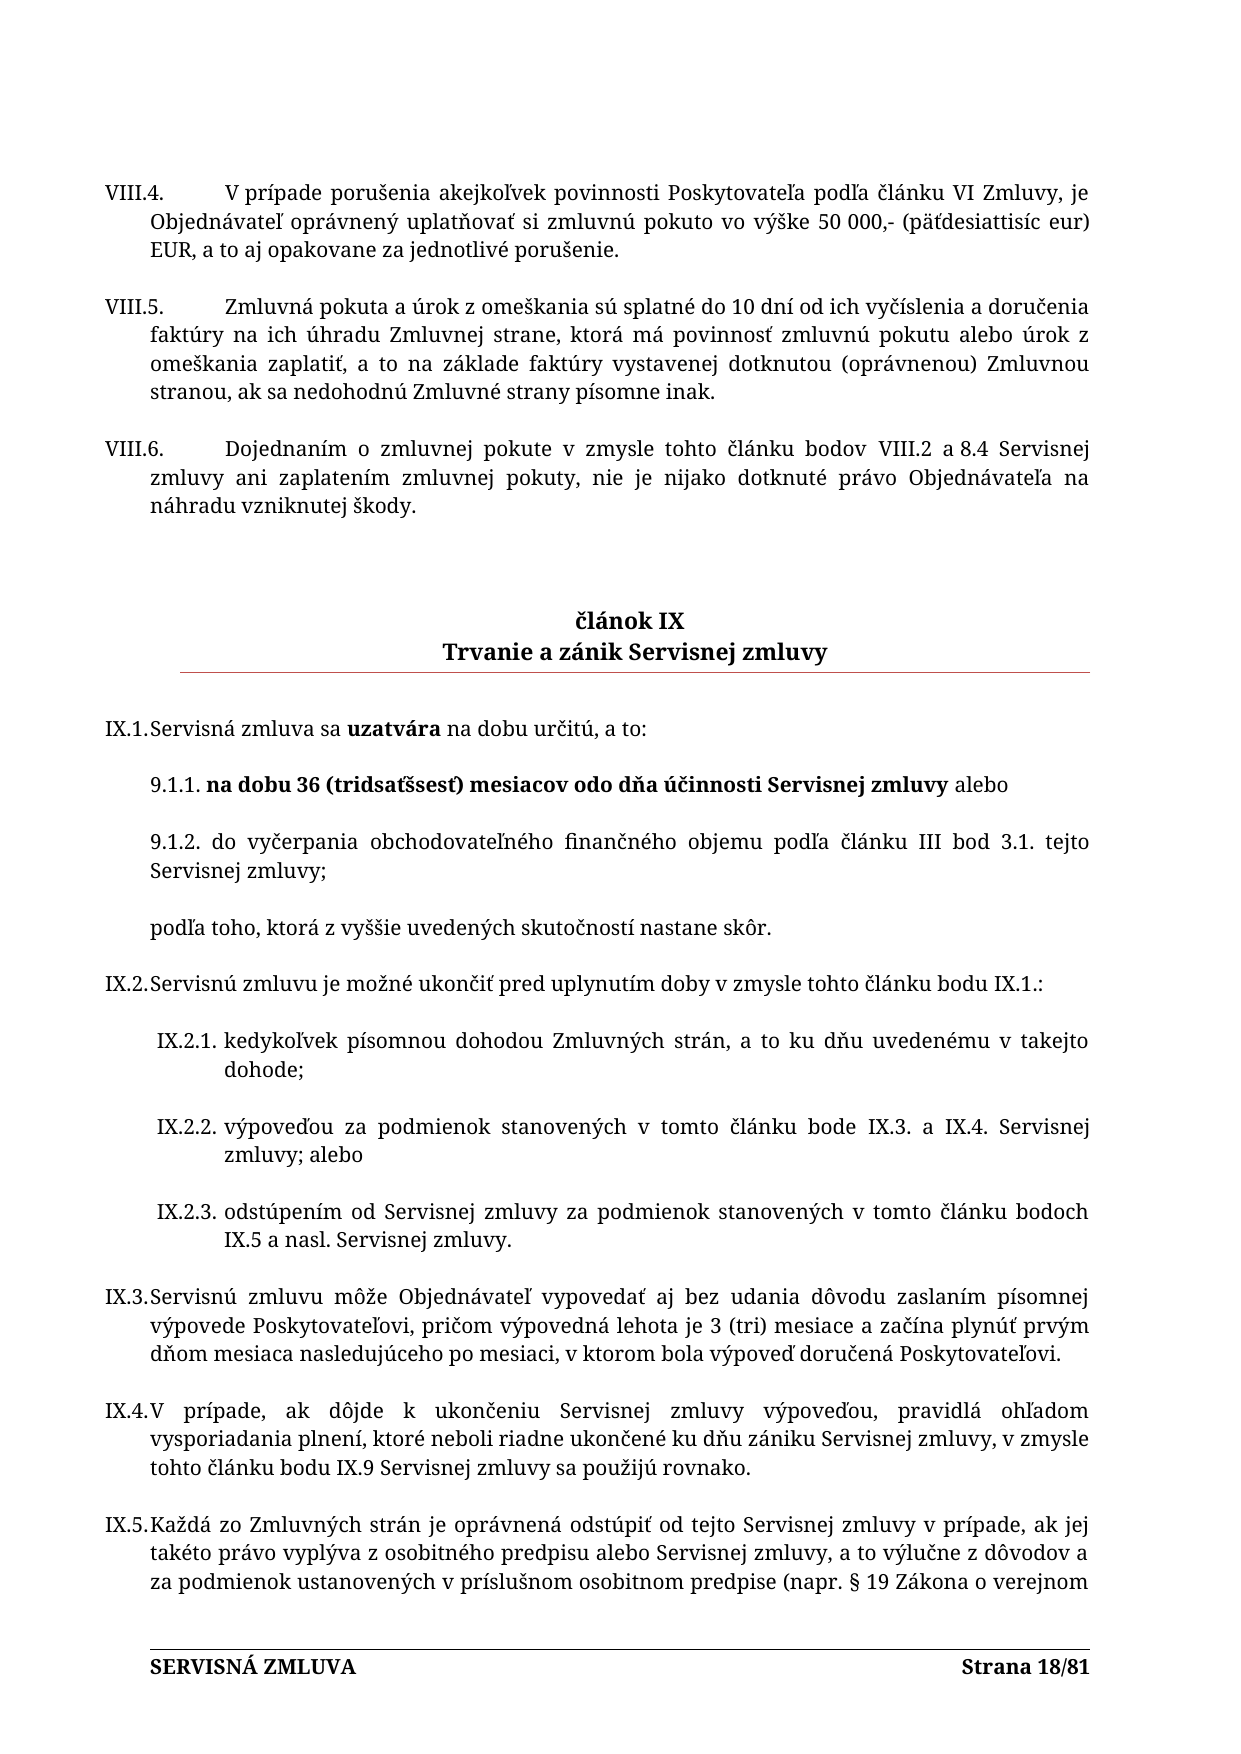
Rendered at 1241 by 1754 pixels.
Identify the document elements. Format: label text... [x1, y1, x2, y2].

list V prípade porušenia akejkoľvek povinnosti Poskytovateľa podľa článku VI Zmluvy, je Objednávateľ oprávnený uplatňovať si zmluvnú pokuto vo výške 50 000,- (päťdesiattisíc eur) EUR, a to aj opakovane za jednotlivé porušenie. [105, 178, 1090, 264]
text podľa toho, ktorá z vyššie uvedených skutočností nastane skôr. [150, 913, 1090, 941]
list kedykoľvek písomnou dohodou Zmluvných strán, a to ku dňu uvedenému v takejto dohode; [157, 1026, 1090, 1083]
list Dojednaním o zmluvnej pokute v zmysle tohto článku bodov 8.2 a 8.4 Servisnej zmluvy ani zaplatením zmluvnej pokuty, nie je nijako dotknuté právo Objednávateľa na náhradu vzniknutej škody. [105, 434, 1090, 520]
list V prípade, ak dôjde k ukončeniu Servisnej zmluvy výpoveďou, pravidlá ohľadom vysporiadania plnení, ktoré neboli riadne ukončené ku dňu zániku Servisnej zmluvy, v zmysle tohto článku bodu 9.9 Servisnej zmluvy sa použijú rovnako. [105, 1396, 1090, 1481]
list Servisnú zmluvu môže Objednávateľ vypovedať aj bez udania dôvodu zaslaním písomnej výpovede Poskytovateľovi, pričom výpovedná lehota je 3 (tri) mesiace a začína plynúť prvým dňom mesiaca nasledujúceho po mesiaci, v ktorom bola výpoveď doručená Poskytovateľovi. [105, 1282, 1090, 1368]
list Servisná zmluva sa uzatvára na dobu určitú, a to: [105, 714, 1090, 742]
list Trvanie a zánik Servisnej zmluvy [179, 636, 1090, 673]
list Servisnú zmluvu je možné ukončiť pred uplynutím doby v zmysle tohto článku bodu 9.1.: [105, 969, 1090, 998]
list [105, 1510, 1090, 1595]
list Zmluvná pokuta a úrok z omeškania sú splatné do 10 dní od ich vyčíslenia a doručenia faktúry na ich úhradu Zmluvnej strane, ktorá má povinnosť zmluvnú pokutu alebo úrok z omeškania zaplatiť, a to na základe faktúry vystavenej dotknutou (oprávnenou) Zmluvnou stranou, ak sa nedohodnú Zmluvné strany písomne inak. [105, 292, 1090, 406]
list 9.1.2. do vyčerpania obchodovateľného finančného objemu podľa článku III bod 3.1. tejto Servisnej zmluvy; [150, 827, 1090, 884]
list 9.1.1. na dobu 36 (tridsaťšsesť) mesiacov odo dňa účinnosti Servisnej zmluvy alebo [150, 771, 1090, 799]
list odstúpením od Servisnej zmluvy za podmienok stanovených v tomto článku bodoch 9.5 a nasl. Servisnej zmluvy. [157, 1197, 1090, 1254]
list výpoveďou za podmienok stanovených v tomto článku bode 9.3. a 9.4. Servisnej zmluvy; alebo [157, 1112, 1090, 1169]
